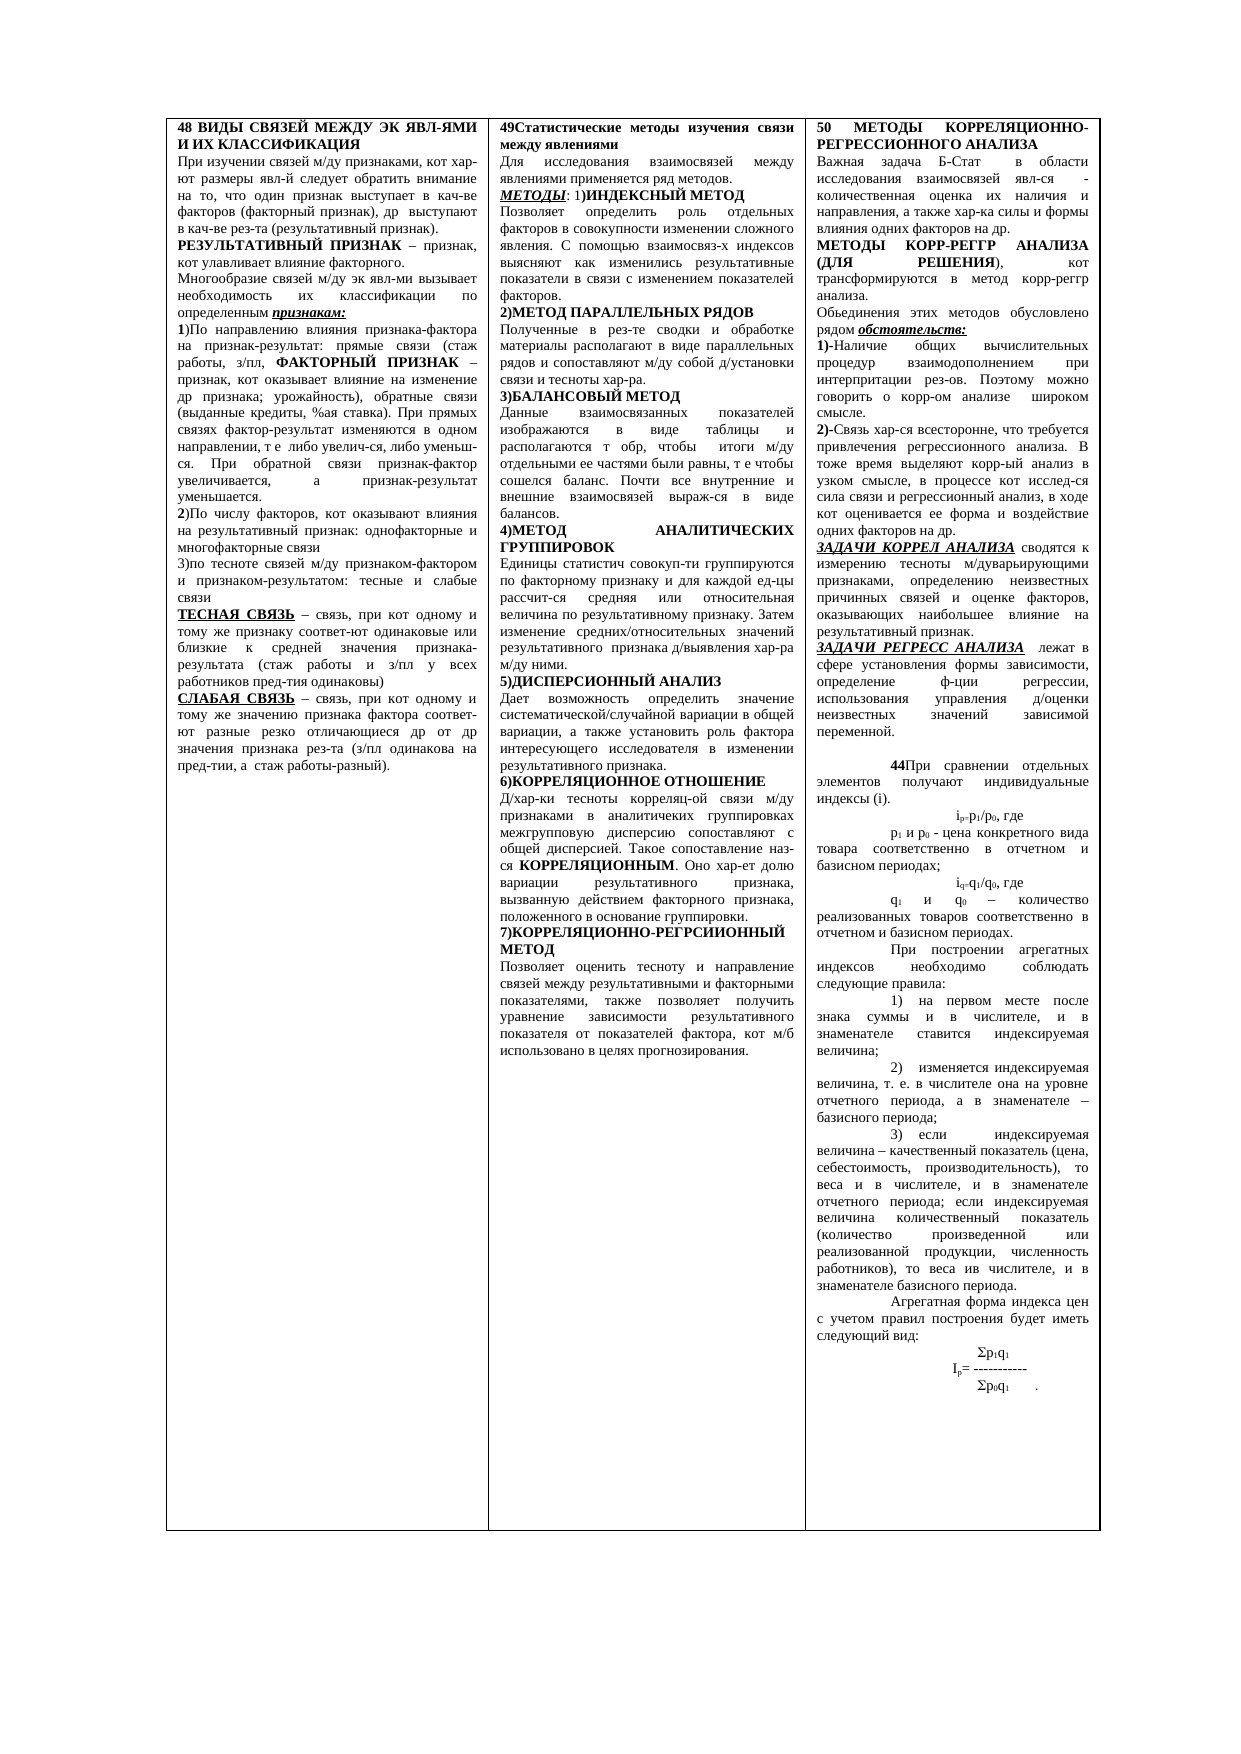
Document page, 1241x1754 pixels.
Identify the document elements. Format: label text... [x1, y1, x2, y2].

table_header 49Статистические методы изучения связи между явлениями Для исследования взаимосвязей между явлениями применяется ряд методов. МЕТОДЫ: 1)ИНДЕКСНЫЙ МЕТОД Позволяет определить роль отдельных факторов в совокупности изменении сложного явления. С помощью взаимосвяз-х индексов выясняют как изменились результативные показатели в связи с изменением показателей факторов. 2)МЕТОД ПАРАЛЛЕЛЬНЫХ РЯДОВ Полученные в рез-те сводки и обработке материалы располагают в виде параллельных рядов и сопоставляют м/ду собой д/установки связи и тесноты хар-ра. 3)БАЛАНСОВЫЙ МЕТОД Данные взаимосвязанных показателей изображаются в виде таблицы и располагаются т обр, чтобы итоги м/ду отдельными ее частями были равны, т е чтобы сошелся баланс. Почти все внутренние и внешние взаимосвязей выраж-ся в виде балансов. 4)МЕТОД АНАЛИТИЧЕСКИХ ГРУППИРОВОК Единицы статистич совокуп-ти группируются по факторному признаку и для каждой ед-цы рассчит-ся средняя или относительная величина по результативному признаку. Затем изменение средних/относительных значений результативного признака д/выявления хар-ра м/ду ними. 5)ДИСПЕРСИОННЫЙ АНАЛИЗ Дает возможность определить значение систематической/случайной вариации в общей вариации, а также установить роль фактора интересующего исследователя в изменении результативного признака. 6)КОРРЕЛЯЦИОННОЕ ОТНОШЕНИЕ Д/хар-ки тесноты корреляц-ой связи м/ду признаками в аналитичеких группировках межгрупповую дисперсию сопоставляют с общей дисперсией. Такое сопоставление наз-ся КОРРЕЛЯЦИОННЫМ. Оно хар-ет долю вариации результативного признака, вызванную действием факторного признака, положенного в основание группировки. 7)КОРРЕЛЯЦИОННО-РЕГРСИИОННЫЙ МЕТОД Позволяет оценить тесноту и направление связей между результативными и факторными показателями, также позволяет получить уравнение зависимости результативного показателя от показателей фактора, кот м/б использовано в целях прогнозирования. [489, 119, 805, 1530]
table_header 48 ВИДЫ СВЯЗЕЙ МЕЖДУ ЭК ЯВЛ-ЯМИ И ИХ КЛАССИФИКАЦИЯ При изучении связей м/ду признаками, кот хар-ют размеры явл-й следует обратить внимание на то, что один признак выступает в кач-ве факторов (факторный признак), др выступают в кач-ве рез-та (результативный признак). РЕЗУЛЬТАТИВНЫЙ ПРИЗНАК – признак, кот улавливает влияние факторного. Многообразие связей м/ду эк явл-ми вызывает необходимость их классификации по определенным признакам: 1)По направлению влияния признака-фактора на признак-результат: прямые связи (стаж работы, з/пл, ФАКТОРНЫЙ ПРИЗНАК – признак, кот оказывает влияние на изменение др признака; урожайность), обратные связи (выданные кредиты, %ая ставка). При прямых связях фактор-результат изменяются в одном направлении, т е либо увелич-ся, либо уменьш-ся. При обратной связи признак-фактор увеличивается, а признак-результат уменьшается. 2)По числу факторов, кот оказывают влияния на результативный признак: однофакторные и многофакторные связи 3)по тесноте связей м/ду признаком-фактором и признаком-результатом: тесные и слабые связи ТЕСНАЯ СВЯЗЬ – связь, при кот одному и тому же признаку соответ-ют одинаковые или близкие к средней значения признака-результата (стаж работы и з/пл у всех работников пред-тия одинаковы) СЛАБАЯ СВЯЗЬ – связь, при кот одному и тому же значению признака фактора соответ-ют разные резко отличающиеся др от др значения признака рез-та (з/пл одинакова на пред-тии, а стаж работы-разный). [167, 119, 488, 1530]
table_header 50 МЕТОДЫ КОРРЕЛЯЦИОННО-РЕГРЕССИОННОГО АНАЛИЗА Важная задача Б-Стат в области исследования взаимосвязей явл-ся - количественная оценка их наличия и направления, а также хар-ка силы и формы влияния одних факторов на др. МЕТОДЫ КОРР-РЕГГР АНАЛИЗА (ДЛЯ РЕШЕНИЯ), кот трансформируются в метод корр-реггр анализа. Обьединения этих методов обусловлено рядом обстоятельств: 1)-Наличие общих вычислительных процедур взаимодополнением при интерпритации рез-ов. Поэтому можно говорить о корр-ом анализе широком смысле. 2)-Связь хар-ся всесторонне, что требуется привлечения регрессионного анализа. В тоже время выделяют корр-ый анализ в узком смысле, в процессе кот исслед-ся сила связи и регрессионный анализ, в ходе кот оценивается ее форма и воздействие одних факторов на др. ЗАДАЧИ КОРРЕЛ АНАЛИЗА сводятся к измерению тесноты м/дуварьирующими признаками, определению неизвестных причинных связей и оценке факторов, оказывающих наибольшее влияние на результативный признак. ЗАДАЧИ РЕГРЕСС АНАЛИЗА лежат в сфере установления формы зависимости, определение ф-ции регрессии, использования управления д/оценки неизвестных значений зависимой переменной. 44При сравнении отдельных элементов получают индивидуальные индексы (i). ip=p1/p0, где p1 и p0 - цена конкретного вида товара соответственно в отчетном и базисном периодах; iq=q1/q0, где q1 и q0 – количество реализованных товаров соответственно в отчетном и базисном периодах. При построении агрегатных индексов необходимо соблюдать следующие правила: на первом месте после знака суммы и в числителе, и в знаменателе ставится индексируемая величина; изменяется индексируемая величина, т. е. в числителе она на уровне отчетного периода, а в знаменателе – базисного периода; если индексируемая величина – качественный показатель (цена, себестоимость, производительность), то веса и в числителе, и в знаменателе отчетного периода; если индексируемая величина количественный показатель (количество произведенной или реализованной продукции, численность работников), то веса ив числителе, и в знаменателе базисного периода. Агрегатная форма индекса цен с учетом правил построения будет иметь следующий вид: p1q1 Ip= ----------- p0q1 . [806, 119, 1099, 1530]
